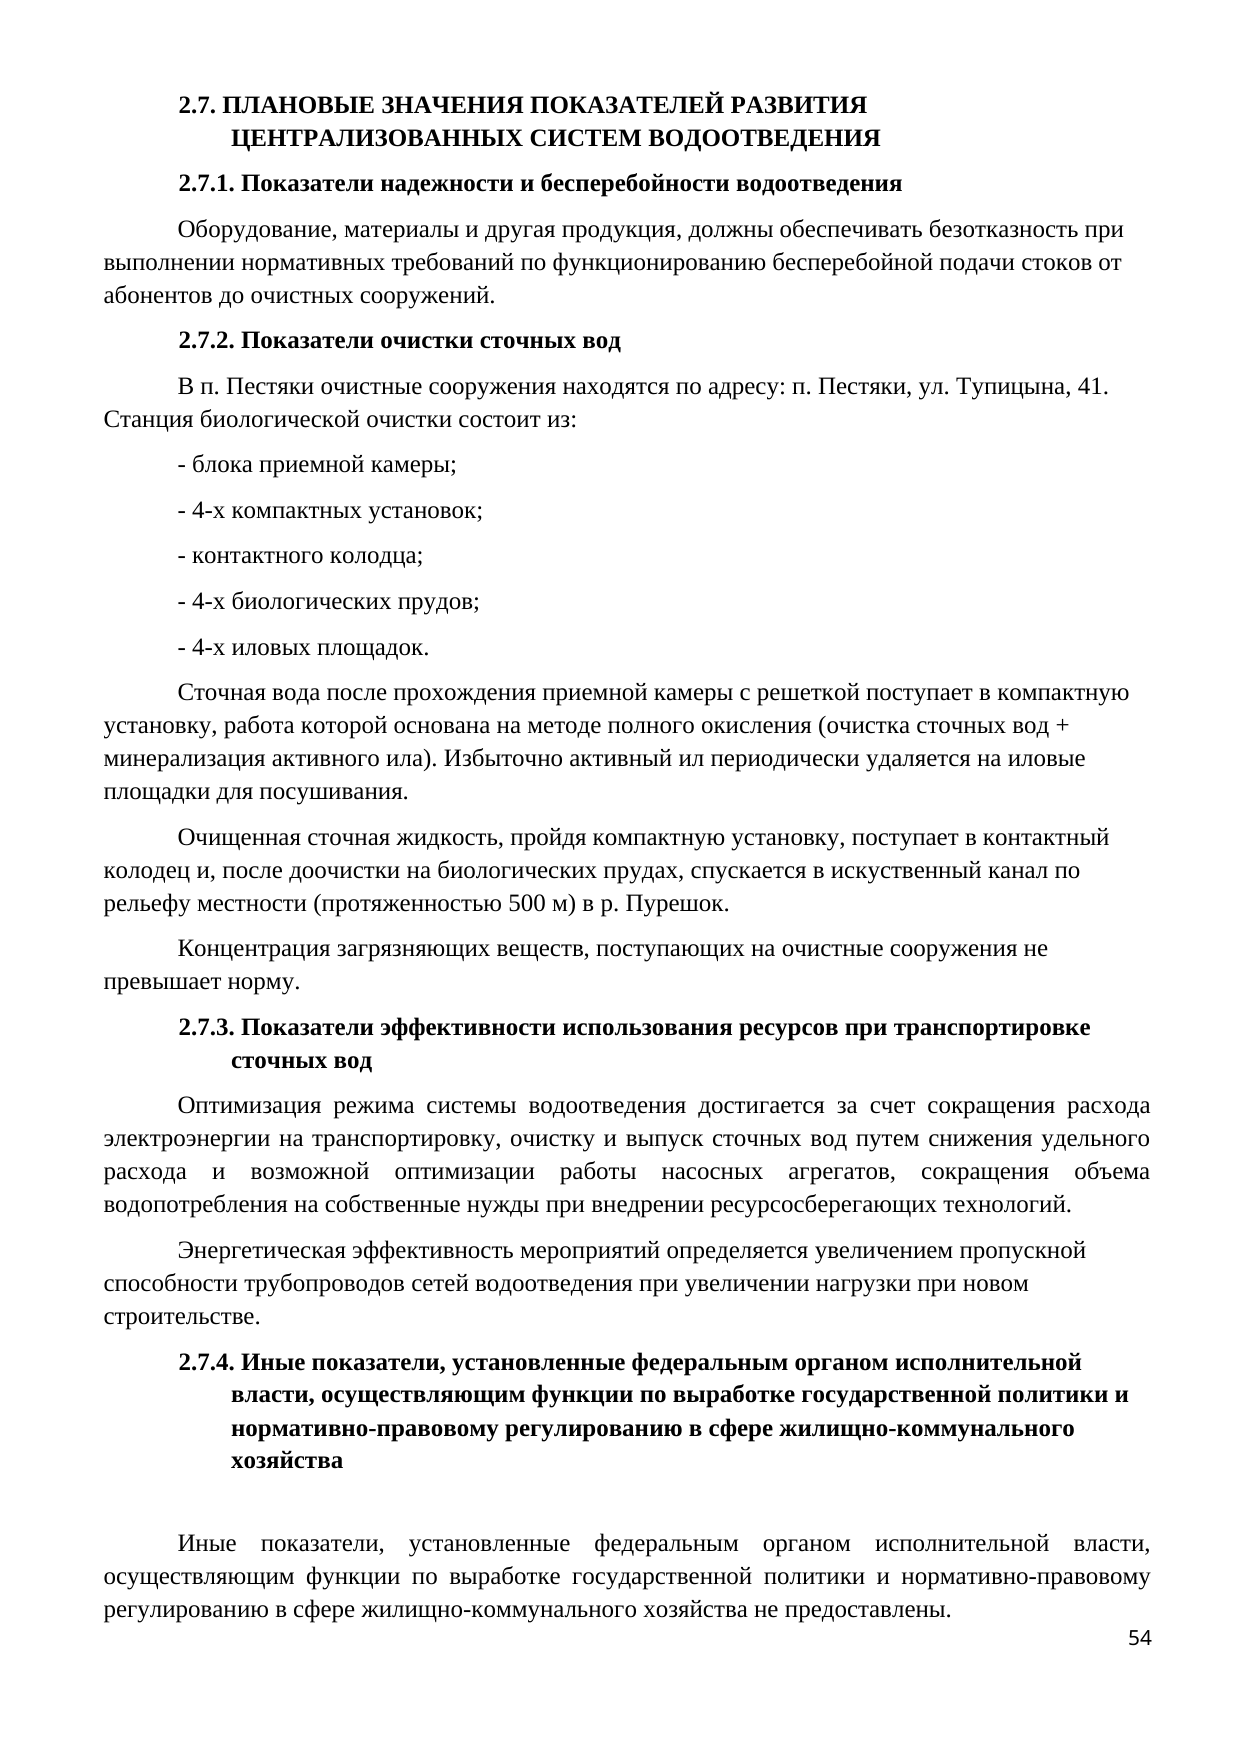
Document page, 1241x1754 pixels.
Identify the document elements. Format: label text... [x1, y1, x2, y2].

text Оптимизация режима системы водоотведения достигается за счет сокращения расхода электроэнергии на транспортировку, очистку и выпуск сточных вод путем снижения удельного расхода и возможной оптимизации работы насосных агрегатов, сокращения объема водопотребления на собственные нужды при внедрении ресурсосберегающих технологий. [103, 1090, 1152, 1218]
text Очищенная сточная жидкость, пройдя компактную установку, поступает в контактный колодец и, после доочистки на биологических прудах, спускается в искуственный канал по рельефу местности (протяженностью 500 м) в р. Пурешок. [103, 822, 1152, 917]
text В п. Пестяки очистные сооружения находятся по адресу: п. Пестяки, ул. Тупицына, 41. Станция биологической очистки состоит из: [103, 371, 1152, 433]
list 2.7.4. Иные показатели, установленные федеральным органом исполнительной власти, осуществляющим функции по выработке государственной политики и нормативно-правовому регулированию в сфере жилищно-коммунального хозяйства [178, 1347, 1152, 1474]
text - контактного колодца; [103, 541, 1152, 569]
text - 4-х компактных установок; [103, 495, 1152, 524]
list 2.7. ПЛАНОВЫЕ ЗНАЧЕНИЯ ПОКАЗАТЕЛЕЙ РАЗВИТИЯ ЦЕНТРАЛИЗОВАННЫХ СИСТЕМ ВОДООТВЕДЕНИЯ [178, 90, 1152, 152]
list 2.7.2. Показатели очистки сточных вод [178, 326, 1152, 354]
text Оборудование, материалы и другая продукция, должны обеспечивать безотказность при выполнении нормативных требований по функционированию бесперебойной подачи стоков от абонентов до очистных сооружений. [103, 214, 1152, 309]
text Концентрация загрязняющих веществ, поступающих на очистные сооружения не превышает норму. [103, 933, 1152, 995]
list 2.7.1. Показатели надежности и бесперебойности водоотведения [178, 168, 1152, 197]
text Иные показатели, установленные федеральным органом исполнительной власти, осуществляющим функции по выработке государственной политики и нормативно-правовому регулированию в сфере жилищно-коммунального хозяйства не предоставлены. [103, 1528, 1152, 1622]
text Сточная вода после прохождения приемной камеры с решеткой поступает в компактную установку, работа которой основана на методе полного окисления (очистка сточных вод + минерализация активного ила). Избыточно активный ил периодически удаляется на иловые площадки для посушивания. [103, 677, 1152, 805]
text - 4-х биологических прудов; [103, 586, 1152, 615]
text - блока приемной камеры; [103, 449, 1152, 478]
list 2.7.3. Показатели эффективности использования ресурсов при транспортировке сточных вод [178, 1012, 1152, 1074]
text - 4-х иловых площадок. [103, 632, 1152, 660]
text Энергетическая эффективность мероприятий определяется увеличением пропускной способности трубопроводов сетей водоотведения при увеличении нагрузки при новом строительстве. [103, 1235, 1152, 1330]
